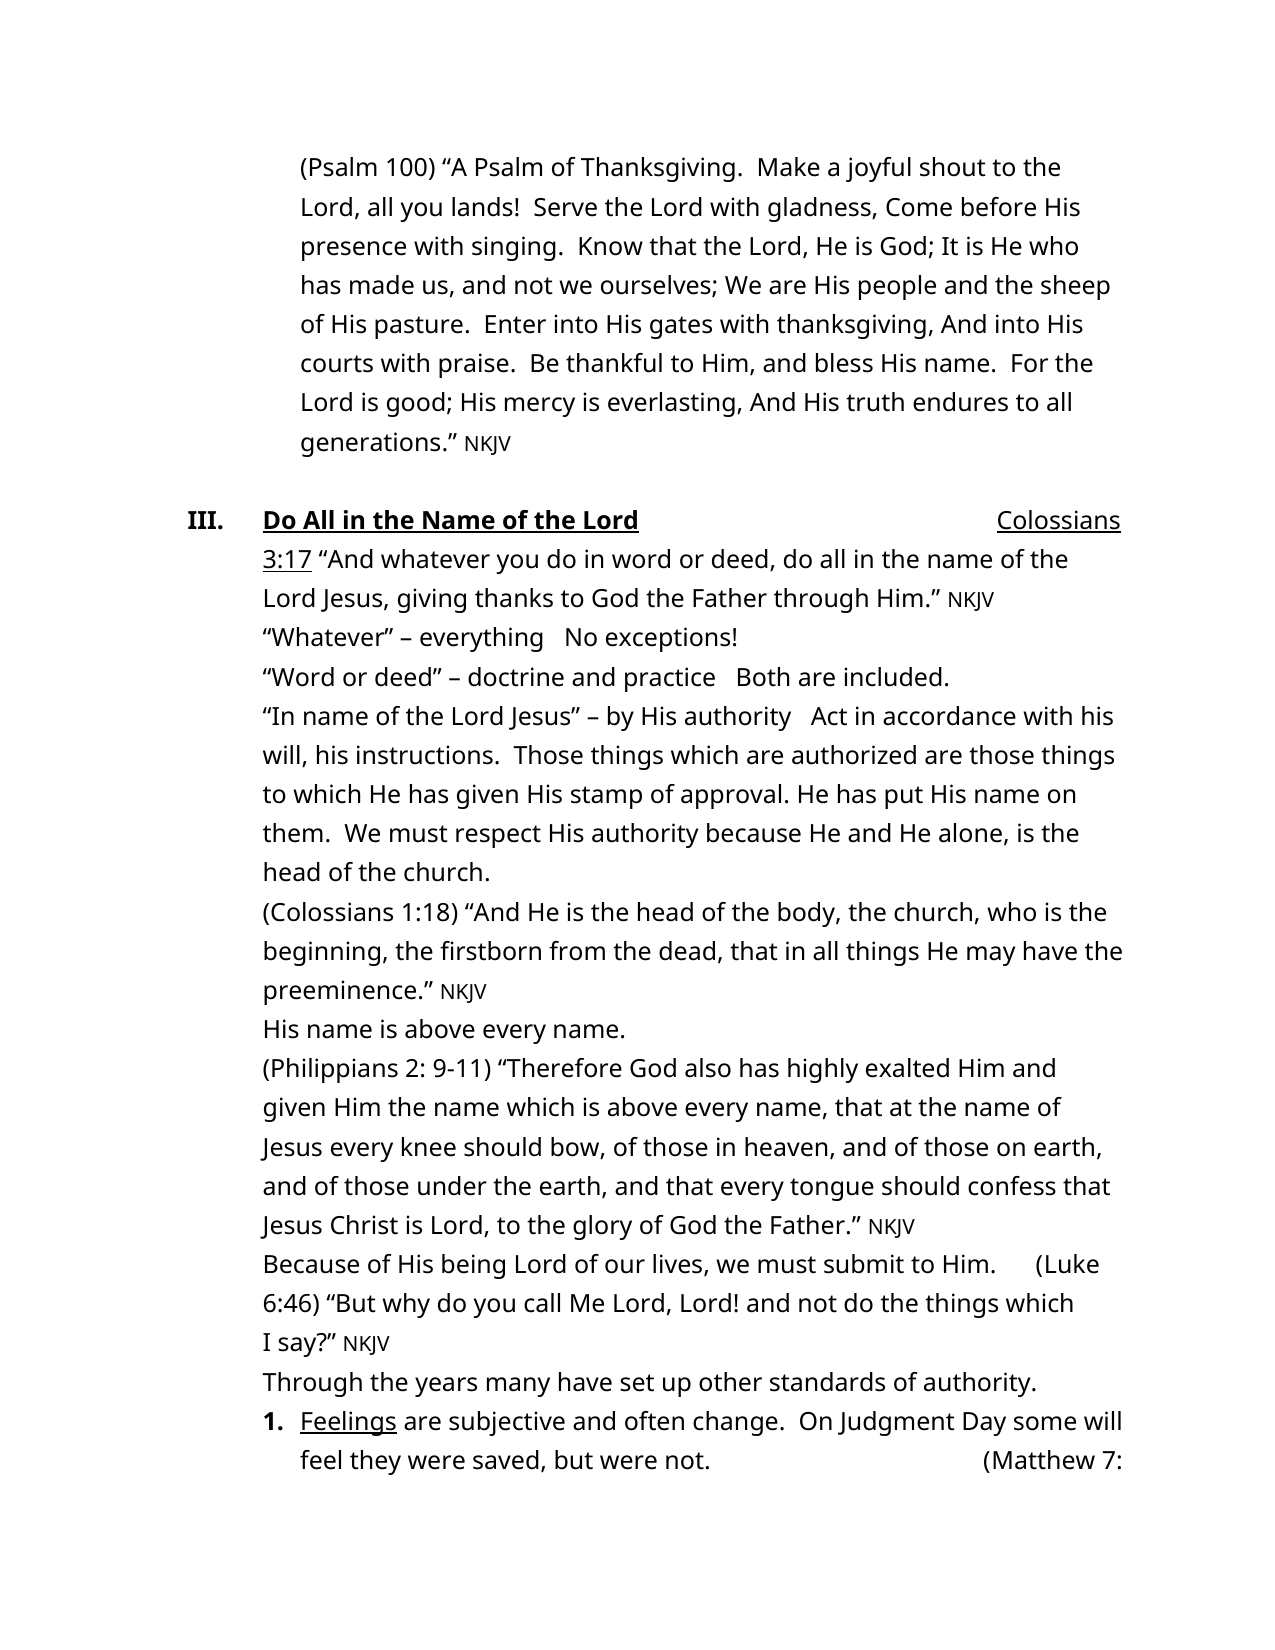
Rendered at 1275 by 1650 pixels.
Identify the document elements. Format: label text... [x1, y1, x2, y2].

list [262, 1403, 1125, 1477]
list Do All in the Name of the Lord Colossians 3:17 “And whatever you do in word or deed, do all in the name of the Lord Jesus, giving thanks to God the Father through Him.” NKJV “Whatever” – everything No exceptions! “Word or deed” – doctrine and practice Both are included. “In name of the Lord Jesus” – by His authority Act in accordance with his will, his instructions. Those things which are authorized are those things to which He has given His stamp of approval. He has put His name on them. We must respect His authority because He and He alone, is the head of the church. (Colossians 1:18) “And He is the head of the body, the church, who is the beginning, the firstborn from the dead, that in all things He may have the preeminence.” NKJV His name is above every name. (Philippians 2: 9-11) “Therefore God also has highly exalted Him and given Him the name which is above every name, that at the name of Jesus every knee should bow, of those in heaven, and of those on earth, and of those under the earth, and that every tongue should confess that Jesus Christ is Lord, to the glory of God the Father.” NKJV Because of His being Lord of our lives, we must submit to Him. (Luke 6:46) “But why do you call Me Lord, Lord! and not do the things which I say?” NKJV Through the years many have set up other standards of authority. [187, 502, 1125, 1398]
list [262, 150, 1125, 458]
